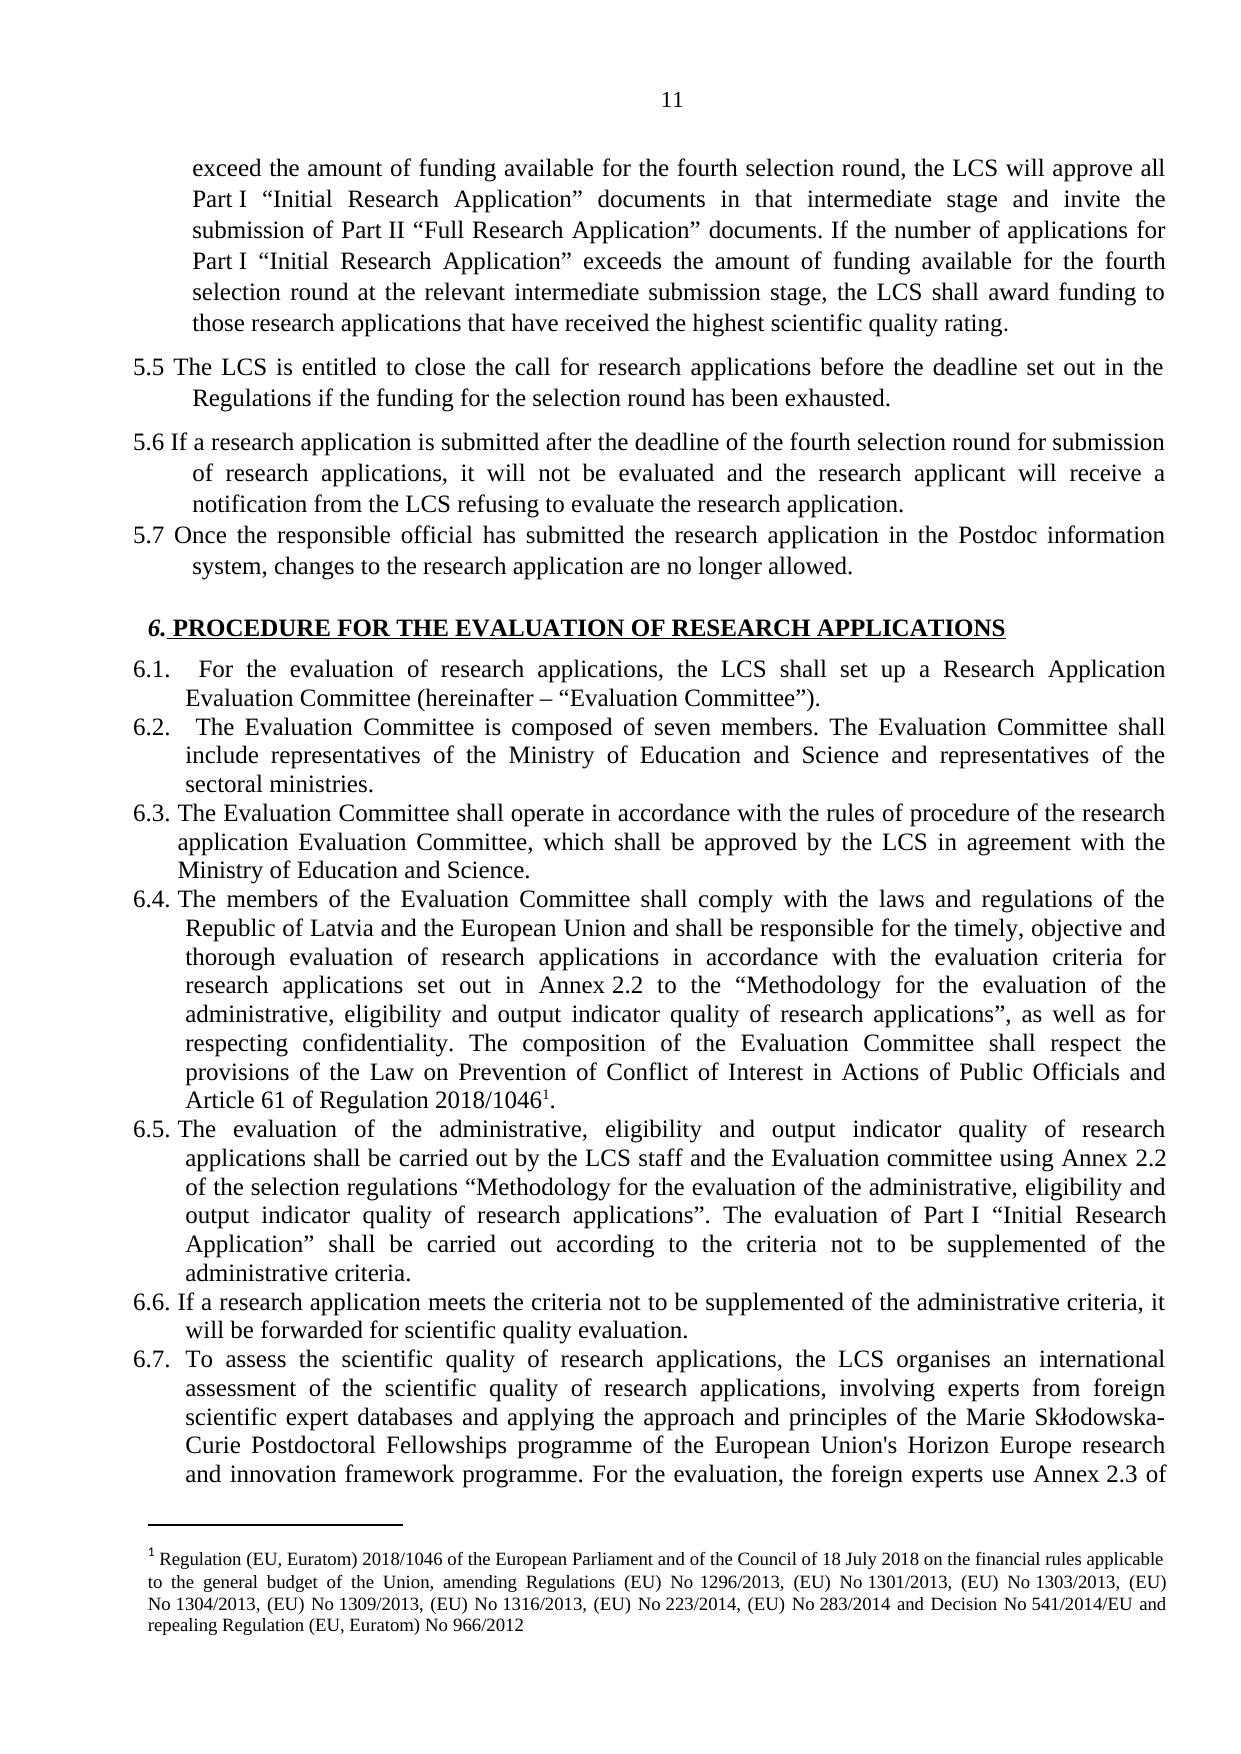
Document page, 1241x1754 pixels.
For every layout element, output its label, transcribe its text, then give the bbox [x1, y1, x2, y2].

text 5.6 If a research application is submitted after the deadline of the fourth selection round for submission of research applications, it will not be evaluated and the research applicant will receive a notification from the LCS refusing to evaluate the research application. [133, 427, 1167, 518]
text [133, 153, 1167, 337]
list The members of the Evaluation Committee shall comply with the laws and regulations of the Republic of Latvia and the European Union and shall be responsible for the timely, objective and thorough evaluation of research applications in accordance with the evaluation criteria for research applications set out in Annex 2.2 to the “Methodology for the evaluation of the administrative, eligibility and output indicator quality of research applications”, as well as for respecting confidentiality. The composition of the Evaluation Committee shall respect the provisions of the Law on Prevention of Conflict of Interest in Actions of Public Officials and Article 61 of Regulation 2018/1046. [133, 884, 1167, 1114]
text 5.5 The LCS is entitled to close the call for research applications before the deadline set out in the Regulations if the funding for the selection round has been exhausted. [133, 352, 1167, 412]
list The Evaluation Committee is composed of seven members. The Evaluation Committee shall include representatives of the Ministry of Education and Science and representatives of the sectoral ministries. [133, 712, 1167, 798]
list If a research application meets the criteria not to be supplemented of the administrative criteria, it will be forwarded for scientific quality evaluation. [133, 1287, 1167, 1344]
list For the evaluation of research applications, the LCS shall set up a Research Application Evaluation Committee (hereinafter – “Evaluation Committee”). [133, 654, 1167, 712]
text 6. PROCEDURE FOR THE EVALUATION OF RESEARCH APPLICATIONS [148, 613, 1232, 642]
list The Evaluation Committee shall operate in accordance with the rules of procedure of the research application Evaluation Committee, which shall be approved by the LCS in agreement with the Ministry of Education and Science. [133, 798, 1167, 884]
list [133, 1344, 1167, 1488]
text 5.7 Once the responsible official has submitted the research application in the Postdoc information system, changes to the research application are no longer allowed. [133, 520, 1167, 580]
list The evaluation of the administrative, eligibility and output indicator quality of research applications shall be carried out by the LCS staff and the Evaluation committee using Annex 2.2 of the selection regulations “Methodology for the evaluation of the administrative, eligibility and output indicator quality of research applications”. The evaluation of Part I “Initial Research Application” shall be carried out according to the criteria not to be supplemented of the administrative criteria. [133, 1114, 1167, 1287]
